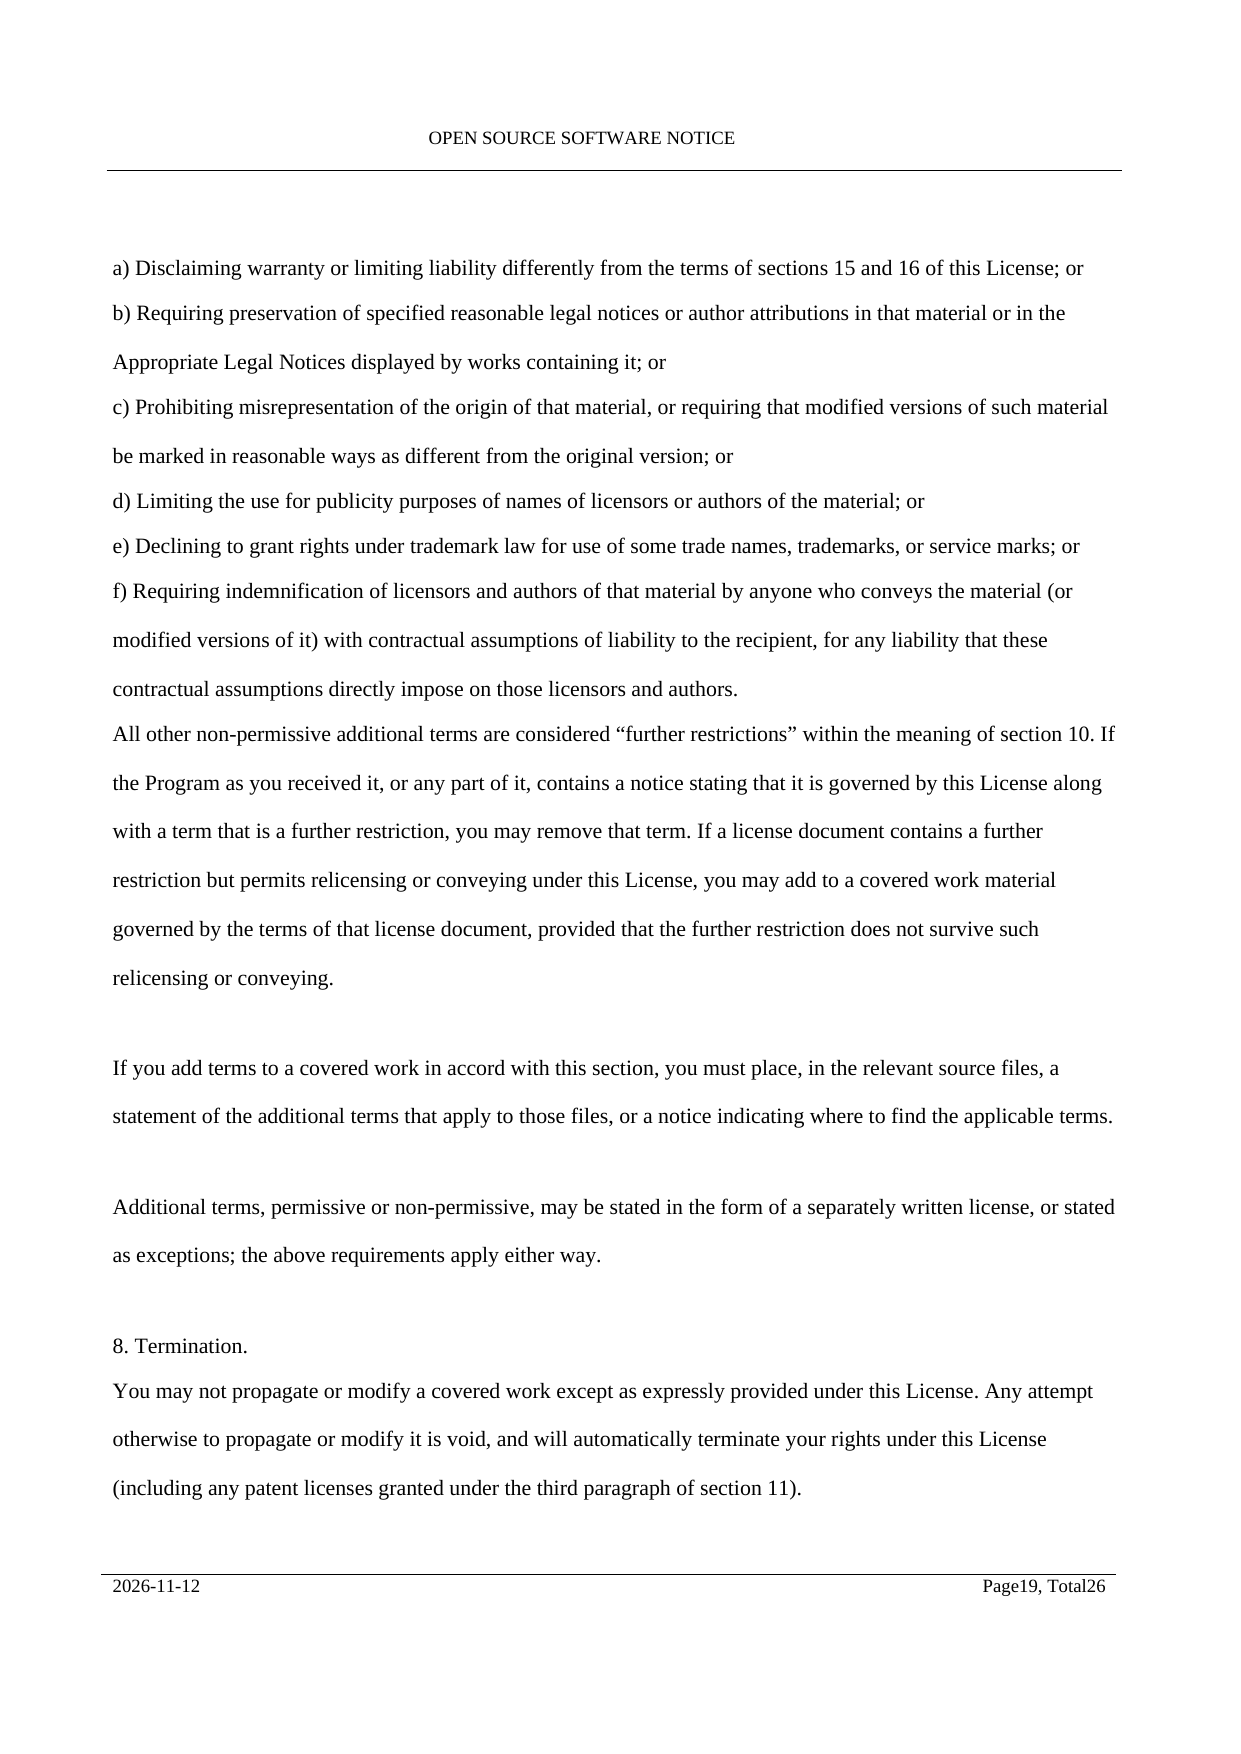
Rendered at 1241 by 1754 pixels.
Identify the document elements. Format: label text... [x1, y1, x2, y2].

text Additional terms, permissive or non-permissive, may be stated in the form of a separately written license, or stated as exceptions; the above requirements apply either way. [112, 1190, 1128, 1271]
text d) Limiting the use for publicity purposes of names of licensors or authors of the material; or [112, 484, 1128, 517]
text c) Prohibiting misrepresentation of the origin of that material, or requiring that modified versions of such material be marked in reasonable ways as different from the original version; or [112, 390, 1128, 472]
text 8. Termination. [112, 1329, 1128, 1361]
text b) Requiring preservation of specified reasonable legal notices or author attributions in that material or in the Appropriate Legal Notices displayed by works containing it; or [112, 297, 1128, 378]
text f) Requiring indemnification of licensors and authors of that material by anyone who conveys the material (or modified versions of it) with contractual assumptions of liability to the recipient, for any liability that these contractual assumptions directly impose on those licensors and authors. [112, 574, 1128, 704]
text a) Disclaiming warranty or limiting liability differently from the terms of sections 15 and 16 of this License; or [112, 251, 1128, 284]
text All other non-permissive additional terms are considered “further restrictions” within the meaning of section 10. If the Program as you received it, or any part of it, contains a notice stating that it is governed by this License along with a term that is a further restriction, you may remove that term. If a license document contains a further restriction but permits relicensing or conveying under this License, you may add to a covered work material governed by the terms of that license document, provided that the further restriction does not survive such relicensing or conveying. [112, 717, 1128, 993]
text You may not propagate or modify a covered work except as expressly provided under this License. Any attempt otherwise to propagate or modify it is void, and will automatically terminate your rights under this License (including any patent licenses granted under the third paragraph of section 11). [112, 1374, 1128, 1504]
text If you add terms to a covered work in accord with this section, you must place, in the relevant source files, a statement of the additional terms that apply to those files, or a notice indicating where to find the applicable terms. [112, 1051, 1128, 1132]
text e) Declining to grant rights under trademark law for use of some trade names, trademarks, or service marks; or [112, 529, 1128, 562]
